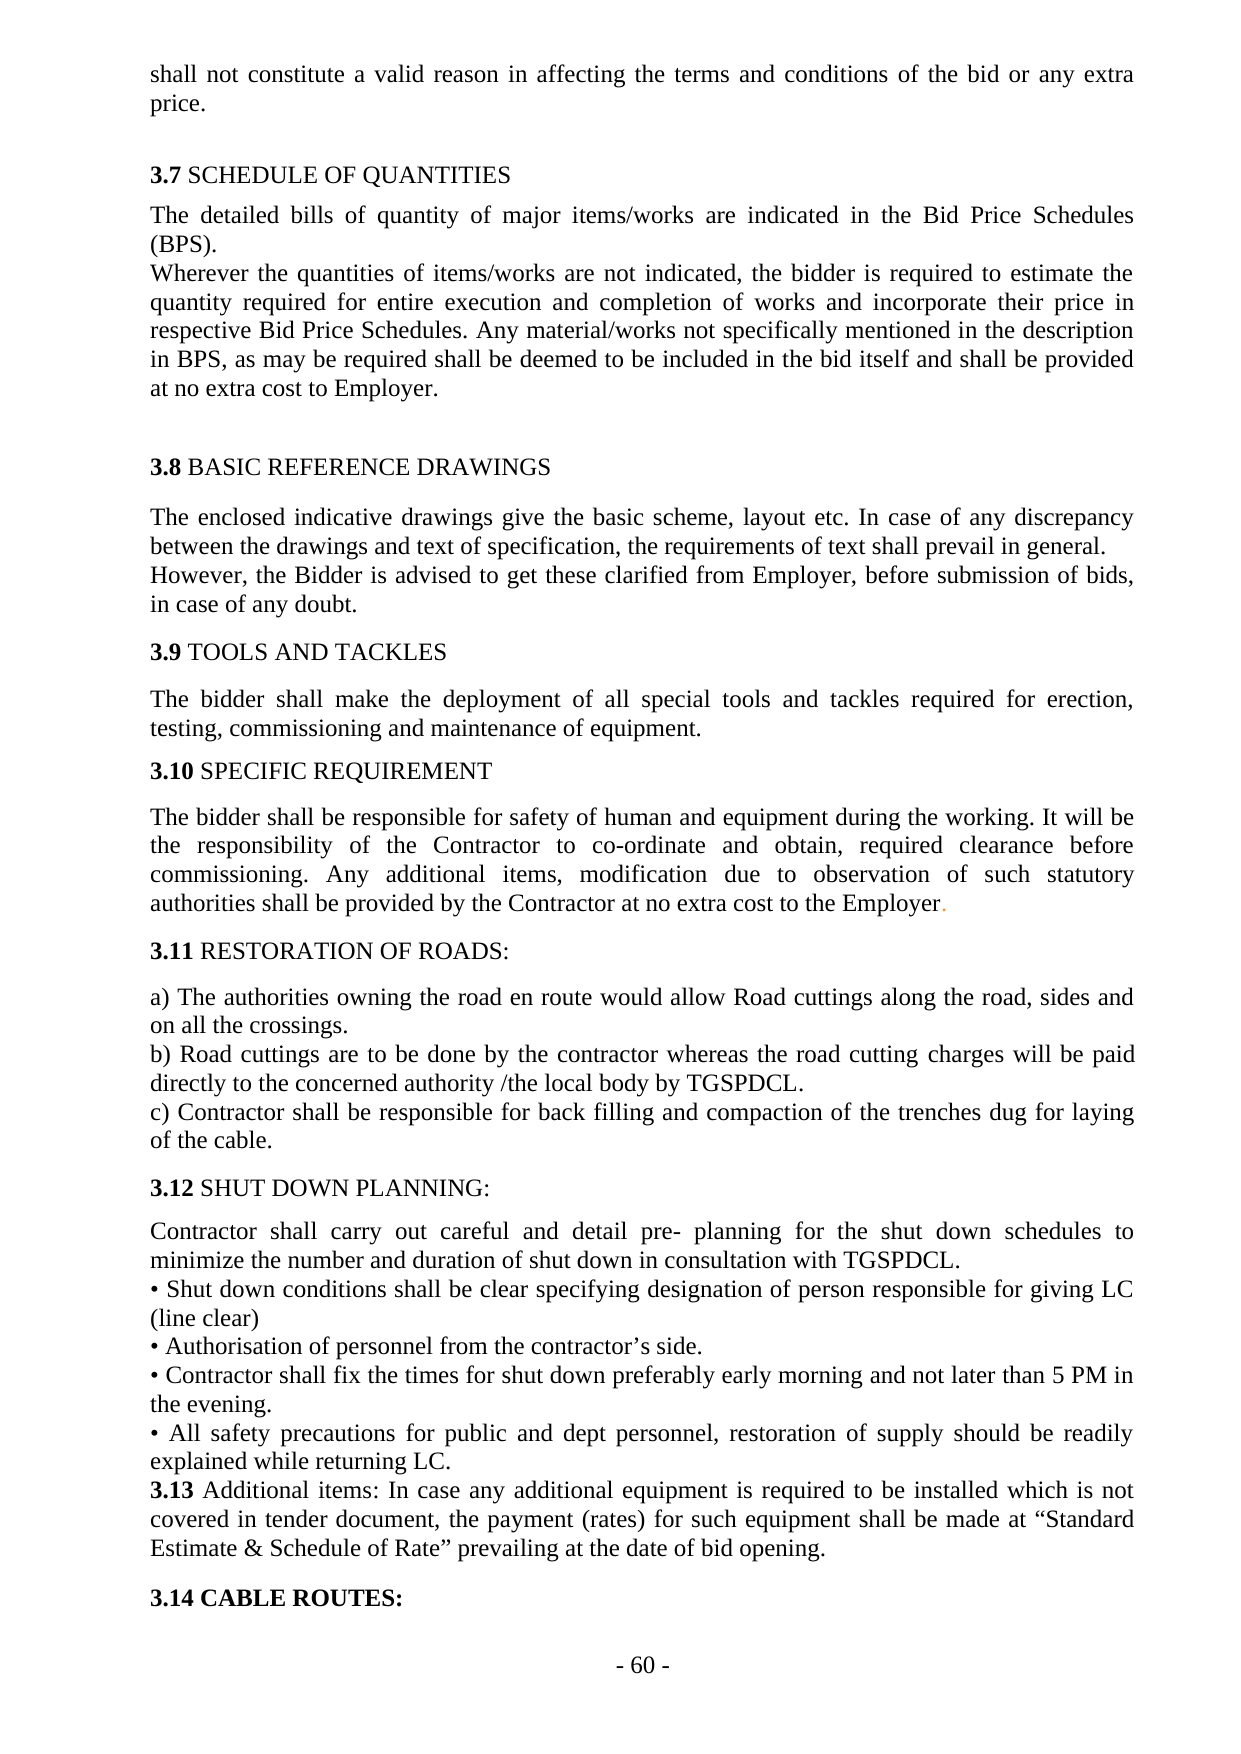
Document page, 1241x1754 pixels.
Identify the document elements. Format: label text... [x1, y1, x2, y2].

text c) Contractor shall be responsible for back filling and compaction of the trenches dug for laying of the cable. [150, 1097, 1135, 1154]
text 3.12 SHUT DOWN PLANNING: [150, 1173, 1135, 1202]
text • Authorisation of personnel from the contractor’s side. [150, 1331, 1135, 1360]
text 3.11 RESTORATION OF ROADS: [150, 936, 1135, 965]
text The enclosed indicative drawings give the basic scheme, layout etc. In case of any discrepancy between the drawings and text of specification, the requirements of text shall prevail in general. [150, 502, 1135, 560]
text 3.13 Additional items: In case any additional equipment is required to be installed which is not covered in tender document, the payment (rates) for such equipment shall be made at “Standard Estimate & Schedule of Rate” prevailing at the date of bid opening. [150, 1475, 1135, 1561]
text However, the Bidder is advised to get these clarified from Employer, before submission of bids, in case of any doubt. [150, 560, 1135, 617]
text The bidder shall make the deployment of all special tools and tackles required for erection, testing, commissioning and maintenance of equipment. [150, 684, 1135, 742]
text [150, 59, 1135, 117]
text Contractor shall carry out careful and detail pre- planning for the shut down schedules to minimize the number and duration of shut down in consultation with TGSPDCL. [150, 1216, 1135, 1274]
text • Contractor shall fix the times for shut down preferably early morning and not later than 5 PM in the evening. [150, 1360, 1135, 1418]
text 3.8 BASIC REFERENCE DRAWINGS [150, 452, 1135, 481]
text • All safety precautions for public and dept personnel, restoration of supply should be readily explained while returning LC. [150, 1418, 1135, 1475]
text b) Road cuttings are to be done by the contractor whereas the road cutting charges will be paid directly to the concerned authority /the local body by TGSPDCL. [150, 1039, 1135, 1097]
text 3.7 SCHEDULE OF QUANTITIES [150, 160, 1135, 188]
text Wherever the quantities of items/works are not indicated, the bidder is required to estimate the quantity required for entire execution and completion of works and incorporate their price in respective Bid Price Schedules. Any material/works not specifically mentioned in the description in BPS, as may be required shall be deemed to be included in the bid itself and shall be provided at no extra cost to Employer. [150, 258, 1135, 402]
text a) The authorities owning the road en route would allow Road cuttings along the road, sides and on all the crossings. [150, 982, 1135, 1039]
text • Shut down conditions shall be clear specifying designation of person responsible for giving LC (line clear) [150, 1274, 1135, 1331]
text 3.10 SPECIFIC REQUIREMENT [150, 756, 1135, 785]
text 3.9 TOOLS AND TACKLES [150, 637, 1135, 665]
text 3.14 CABLE ROUTES: [150, 1583, 1135, 1612]
text The detailed bills of quantity of major items/works are indicated in the Bid Price Schedules (BPS). [150, 201, 1135, 258]
text The bidder shall be responsible for safety of human and equipment during the working. It will be the responsibility of the Contractor to co-ordinate and obtain, required clearance before commissioning. Any additional items, modification due to observation of such statutory authorities shall be provided by the Contractor at no extra cost to the Employer. [150, 802, 1135, 917]
